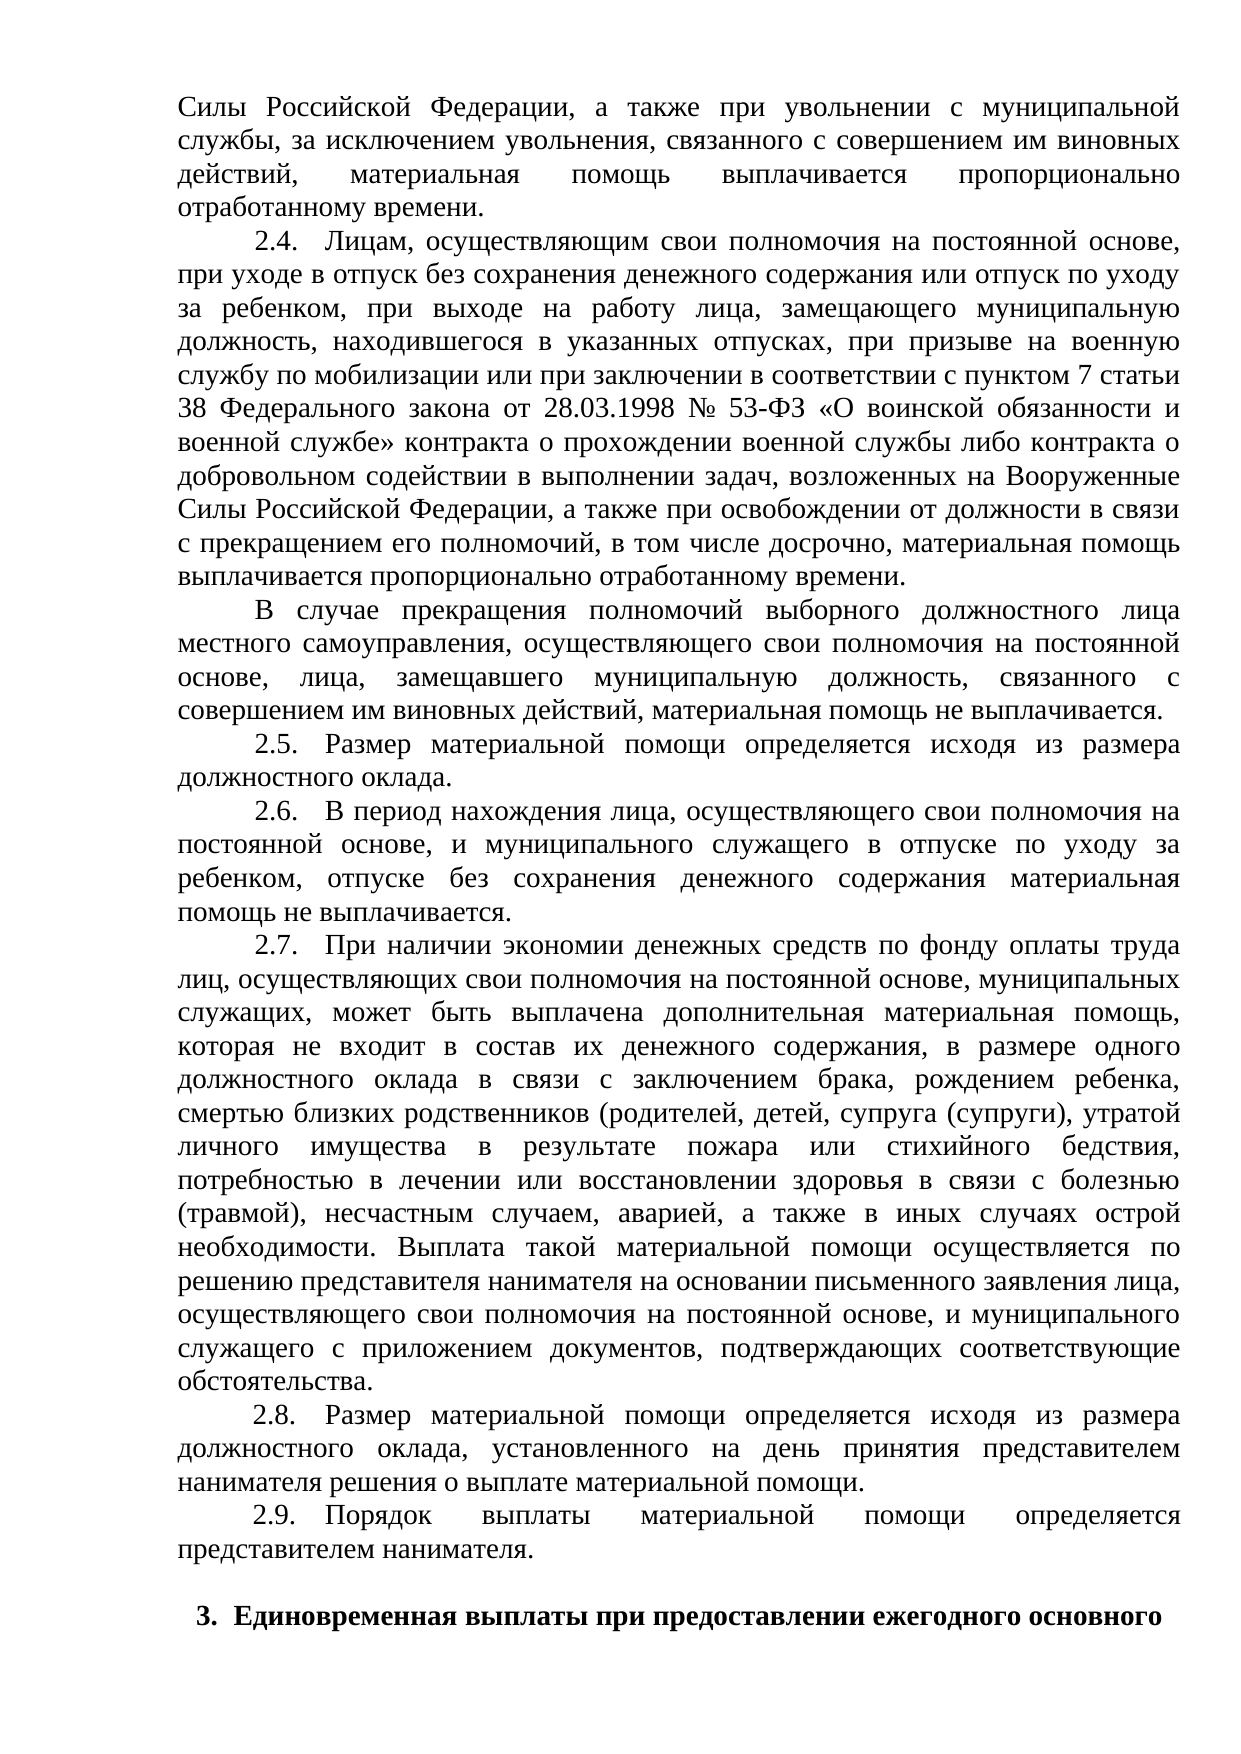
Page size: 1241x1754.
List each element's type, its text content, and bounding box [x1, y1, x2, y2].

list При наличии экономии денежных средств по фонду оплаты труда лиц, осуществляющих свои полномочия на постоянной основе, муниципальных служащих, может быть выплачена дополнительная материальная помощь, которая не входит в состав их денежного содержания, в размере одного должностного оклада в связи с заключением брака, рождением ребенка, смертью близких родственников (родителей, детей, супруга (супруги), утратой личного имущества в результате пожара или стихийного бедствия, потребностью в лечении или восстановлении здоровья в связи с болезнью (травмой), несчастным случаем, аварией, а также в иных случаях острой необходимости. Выплата такой материальной помощи осуществляется по решению представителя нанимателя на основании письменного заявления лица, осуществляющего свои полномочия на постоянной основе, и муниципального служащего с приложением документов, подтверждающих соответствующие обстоятельства. [177, 927, 1181, 1397]
list Размер материальной помощи определяется исходя из размера должностного оклада. [177, 726, 1181, 793]
list Лицам, осуществляющим свои полномочия на постоянной основе, при уходе в отпуск без сохранения денежного содержания или отпуск по уходу за ребенком, при выходе на работу лица, замещающего муниципальную должность, находившегося в указанных отпусках, при призыве на военную службу по мобилизации или при заключении в соответствии с пунктом 7 статьи 38 Федерального закона от 28.03.1998 № 53-ФЗ «О воинской обязанности и военной службе» контракта о прохождении военной службы либо контракта о добровольном содействии в выполнении задач, возложенных на Вооруженные Силы Российской Федерации, а также при освобождении от должности в связи с прекращением его полномочий, в том числе досрочно, материальная помощь выплачивается пропорционально отработанному времени. [177, 223, 1181, 592]
list Размер материальной помощи определяется исходя из размера должностного оклада, установленного на день принятия представителем нанимателя решения о выплате материальной помощи. [177, 1397, 1181, 1497]
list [177, 1598, 1181, 1632]
list Порядок выплаты материальной помощи определяется представителем нанимателя. [177, 1497, 1181, 1564]
list В период нахождения лица, осуществляющего свои полномочия на постоянной основе, и муниципального служащего в отпуске по уходу за ребенком, отпуске без сохранения денежного содержания материальная помощь не выплачивается. [177, 793, 1181, 927]
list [177, 89, 1181, 223]
text В случае прекращения полномочий выборного должностного лица местного самоуправления, осуществляющего свои полномочия на постоянной основе, лица, замещавшего муниципальную должность, связанного с совершением им виновных действий, материальная помощь не выплачивается. [177, 592, 1181, 726]
